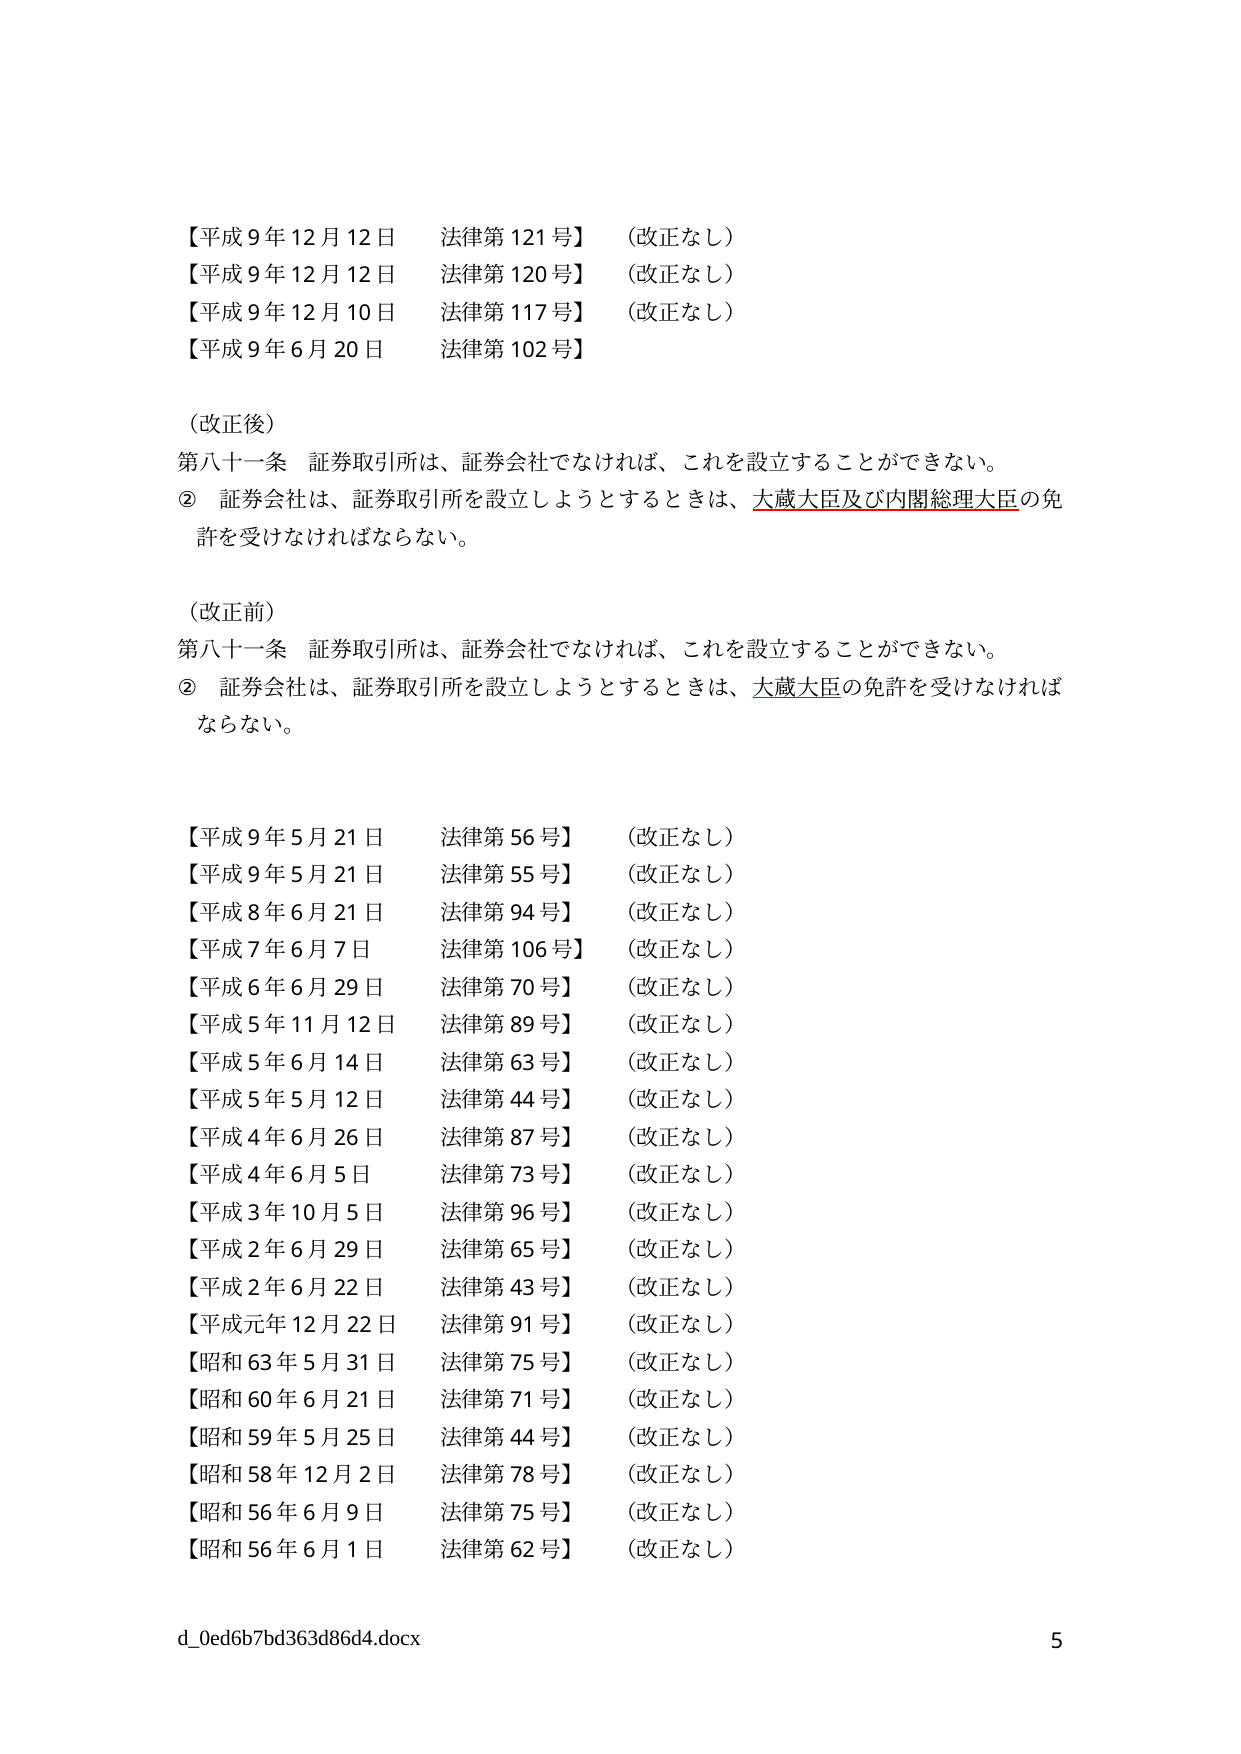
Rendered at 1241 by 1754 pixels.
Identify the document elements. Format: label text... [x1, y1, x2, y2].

text 【平成9年12月12日 法律第121号】 （改正なし） [177, 217, 1063, 254]
text 【平成3年10月5日 法律第96号】 （改正なし） [177, 1192, 1063, 1229]
text 第八十一条 証券取引所は、証券会社でなければ、これを設立することができない。 [177, 629, 1063, 667]
text 【平成8年6月21日 法律第94号】 （改正なし） [177, 892, 1063, 929]
text 【平成9年6月20日 法律第102号】 [177, 329, 1063, 367]
text 【平成5年5月12日 法律第44号】 （改正なし） [177, 1079, 1063, 1117]
text （改正後） [177, 404, 1063, 442]
text 【昭和60年6月21日 法律第71号】 （改正なし） [177, 1379, 1063, 1417]
text 第八十一条 証券取引所は、証券会社でなければ、これを設立することができない。 [177, 442, 1063, 479]
text 【平成7年6月7日 法律第106号】 （改正なし） [177, 929, 1063, 967]
text 【平成5年6月14日 法律第63号】 （改正なし） [177, 1042, 1063, 1079]
text 【平成2年6月29日 法律第65号】 （改正なし） [177, 1229, 1063, 1267]
text 【平成9年5月21日 法律第55号】 （改正なし） [177, 854, 1063, 892]
text 【平成6年6月29日 法律第70号】 （改正なし） [177, 967, 1063, 1004]
text ② 証券会社は、証券取引所を設立しようとするときは、大蔵大臣の免許を受けなければならない。 [177, 667, 1063, 742]
text 【平成4年6月5日 法律第73号】 （改正なし） [177, 1154, 1063, 1192]
text （改正前） [177, 592, 1063, 629]
text 【平成9年12月12日 法律第120号】 （改正なし） [177, 254, 1063, 292]
text 【平成2年6月22日 法律第43号】 （改正なし） [177, 1267, 1063, 1304]
text 【昭和56年6月9日 法律第75号】 （改正なし） [177, 1492, 1063, 1529]
text 【平成4年6月26日 法律第87号】 （改正なし） [177, 1117, 1063, 1154]
text 【平成元年12月22日 法律第91号】 （改正なし） [177, 1304, 1063, 1342]
text 【昭和58年12月2日 法律第78号】 （改正なし） [177, 1454, 1063, 1492]
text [177, 479, 1063, 554]
text 【昭和59年5月25日 法律第44号】 （改正なし） [177, 1417, 1063, 1454]
text 【平成5年11月12日 法律第89号】 （改正なし） [177, 1004, 1063, 1042]
text 【平成9年12月10日 法律第117号】 （改正なし） [177, 292, 1063, 329]
text 【昭和56年6月1日 法律第62号】 （改正なし） [177, 1529, 1063, 1567]
text 【平成9年5月21日 法律第56号】 （改正なし） [177, 817, 1063, 854]
text 【昭和63年5月31日 法律第75号】 （改正なし） [177, 1342, 1063, 1379]
